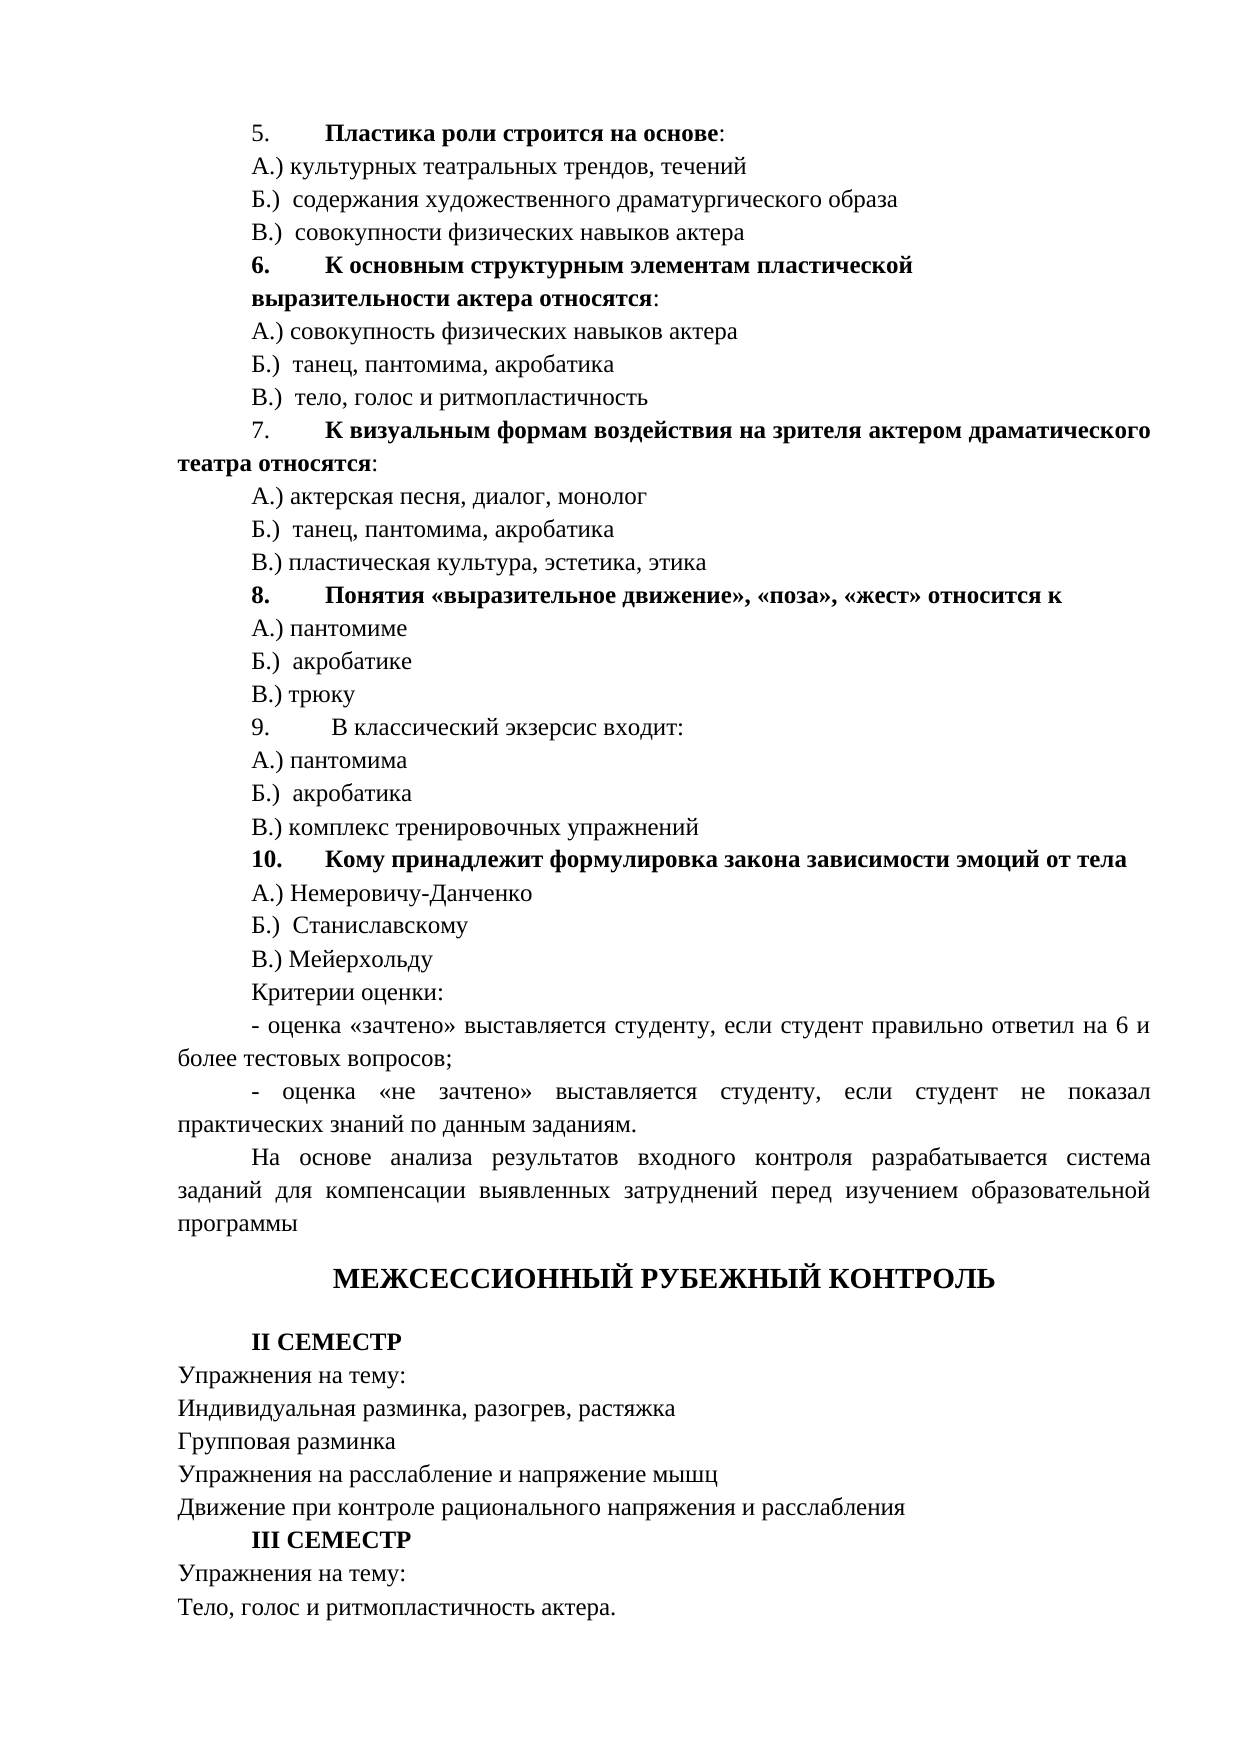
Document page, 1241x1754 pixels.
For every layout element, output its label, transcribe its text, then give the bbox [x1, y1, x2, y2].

list В.) комплекс тренировочных упражнений [177, 812, 1152, 840]
list А.) совокупность физических навыков актера [177, 316, 1152, 345]
text Упражнения на тему: [177, 1558, 1152, 1587]
list А.) актерская песня, диалог, монолог [177, 481, 1152, 510]
list А.) Немеровичу-Данченко [177, 878, 1152, 906]
text Индивидуальная разминка, разогрев, растяжка [177, 1393, 1152, 1422]
list Пластика роли строится на основе: [177, 118, 1152, 147]
list В.) совокупности физических навыков актера [177, 217, 1152, 246]
list выразительности актера относятся: [177, 283, 1152, 312]
list Б.) содержания художественного драматургического образа [177, 184, 1152, 213]
text Упражнения на расслабление и напряжение мышц [177, 1459, 1152, 1488]
list Понятия «выразительное движение», «поза», «жест» относится к [177, 580, 1152, 609]
list А.) культурных театральных трендов, течений [177, 151, 1152, 180]
text МЕЖСЕССИОННЫЙ РУБЕЖНЫЙ КОНТРОЛЬ [177, 1268, 1152, 1294]
text III СЕМЕСТР [177, 1526, 1152, 1554]
list В.) пластическая культура, эстетика, этика [177, 547, 1152, 576]
list В.) трюку [177, 679, 1152, 708]
list В классический экзерсис входит: [177, 712, 1152, 741]
text Критерии оценки: [177, 977, 1152, 1005]
list Б.) танец, пантомима, акробатика [177, 349, 1152, 378]
list Б.) Станиславскому [177, 911, 1152, 939]
list А.) пантомиме [177, 613, 1152, 642]
list Б.) танец, пантомима, акробатика [177, 514, 1152, 543]
list Кому принадлежит формулировка закона зависимости эмоций от тела [177, 844, 1152, 873]
list А.) пантомима [177, 746, 1152, 774]
text На основе анализа результатов входного контроля разрабатывается система заданий для компенсации выявленных затруднений перед изучением образовательной программы [177, 1142, 1152, 1237]
list К основным структурным элементам пластической [177, 250, 1152, 279]
list Б.) акробатике [177, 646, 1152, 675]
text - оценка «зачтено» выставляется студенту, если студент правильно ответил на 6 и более тестовых вопросов; [177, 1010, 1152, 1071]
list В.) Мейерхольду [177, 944, 1152, 972]
list В.) тело, голос и ритмопластичность [177, 382, 1152, 411]
text Движение при контроле рационального напряжения и расслабления [177, 1492, 1152, 1521]
text - оценка «не зачтено» выставляется студенту, если студент не показал практических знаний по данным заданиям. [177, 1076, 1152, 1137]
text Групповая разминка [177, 1426, 1152, 1455]
list Б.) акробатика [177, 778, 1152, 807]
text Упражнения на тему: [177, 1360, 1152, 1389]
list К визуальным формам воздействия на зрителя актером драматического театра относятся: [177, 415, 1152, 477]
text II СЕМЕСТР [177, 1327, 1152, 1356]
text Тело, голос и ритмопластичность актера. [177, 1592, 1152, 1620]
